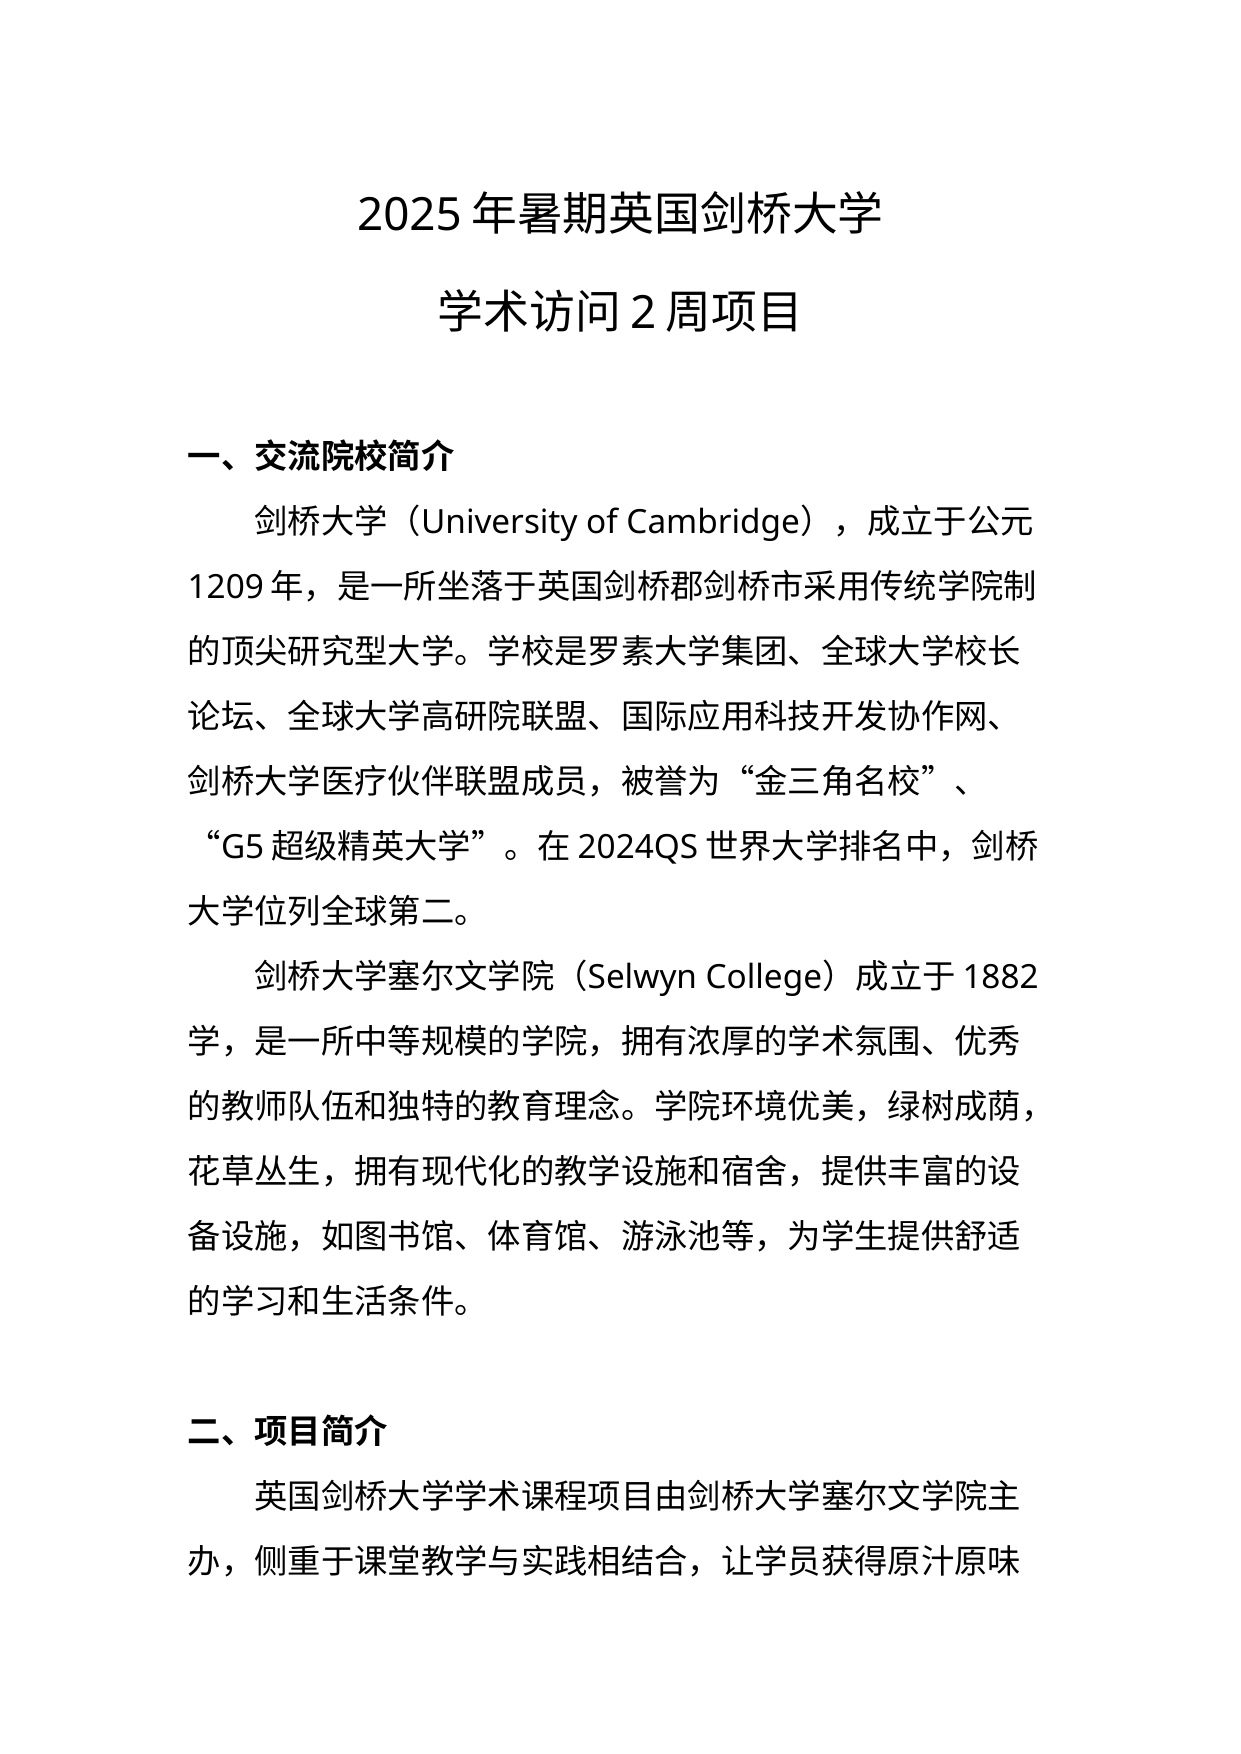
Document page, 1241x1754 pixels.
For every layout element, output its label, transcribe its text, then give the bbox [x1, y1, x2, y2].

text 2025年暑期英国剑桥大学 [187, 162, 1053, 259]
text 一、交流院校简介 [187, 422, 1053, 487]
text 剑桥大学塞尔文学院（Selwyn College）成立于1882学，是一所中等规模的学院，拥有浓厚的学术氛围、优秀的教师队伍和独特的教育理念。学院环境优美，绿树成荫，花草丛生，拥有现代化的教学设施和宿舍，提供丰富的设备设施，如图书馆、体育馆、游泳池等，为学生提供舒适的学习和生活条件。 [187, 942, 1053, 1332]
text 剑桥大学（University of Cambridge），成立于公元1209年，是一所坐落于英国剑桥郡剑桥市采用传统学院制的顶尖研究型大学。学校是罗素大学集团、全球大学校长论坛、全球大学高研院联盟、国际应用科技开发协作网、剑桥大学医疗伙伴联盟成员，被誉为“金三角名校”、“G5超级精英大学”。在2024QS世界大学排名中，剑桥大学位列全球第二。 [187, 487, 1053, 942]
text 学术访问2周项目 [187, 259, 1053, 357]
text 二、项目简介 [187, 1397, 1053, 1462]
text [187, 1462, 1053, 1592]
